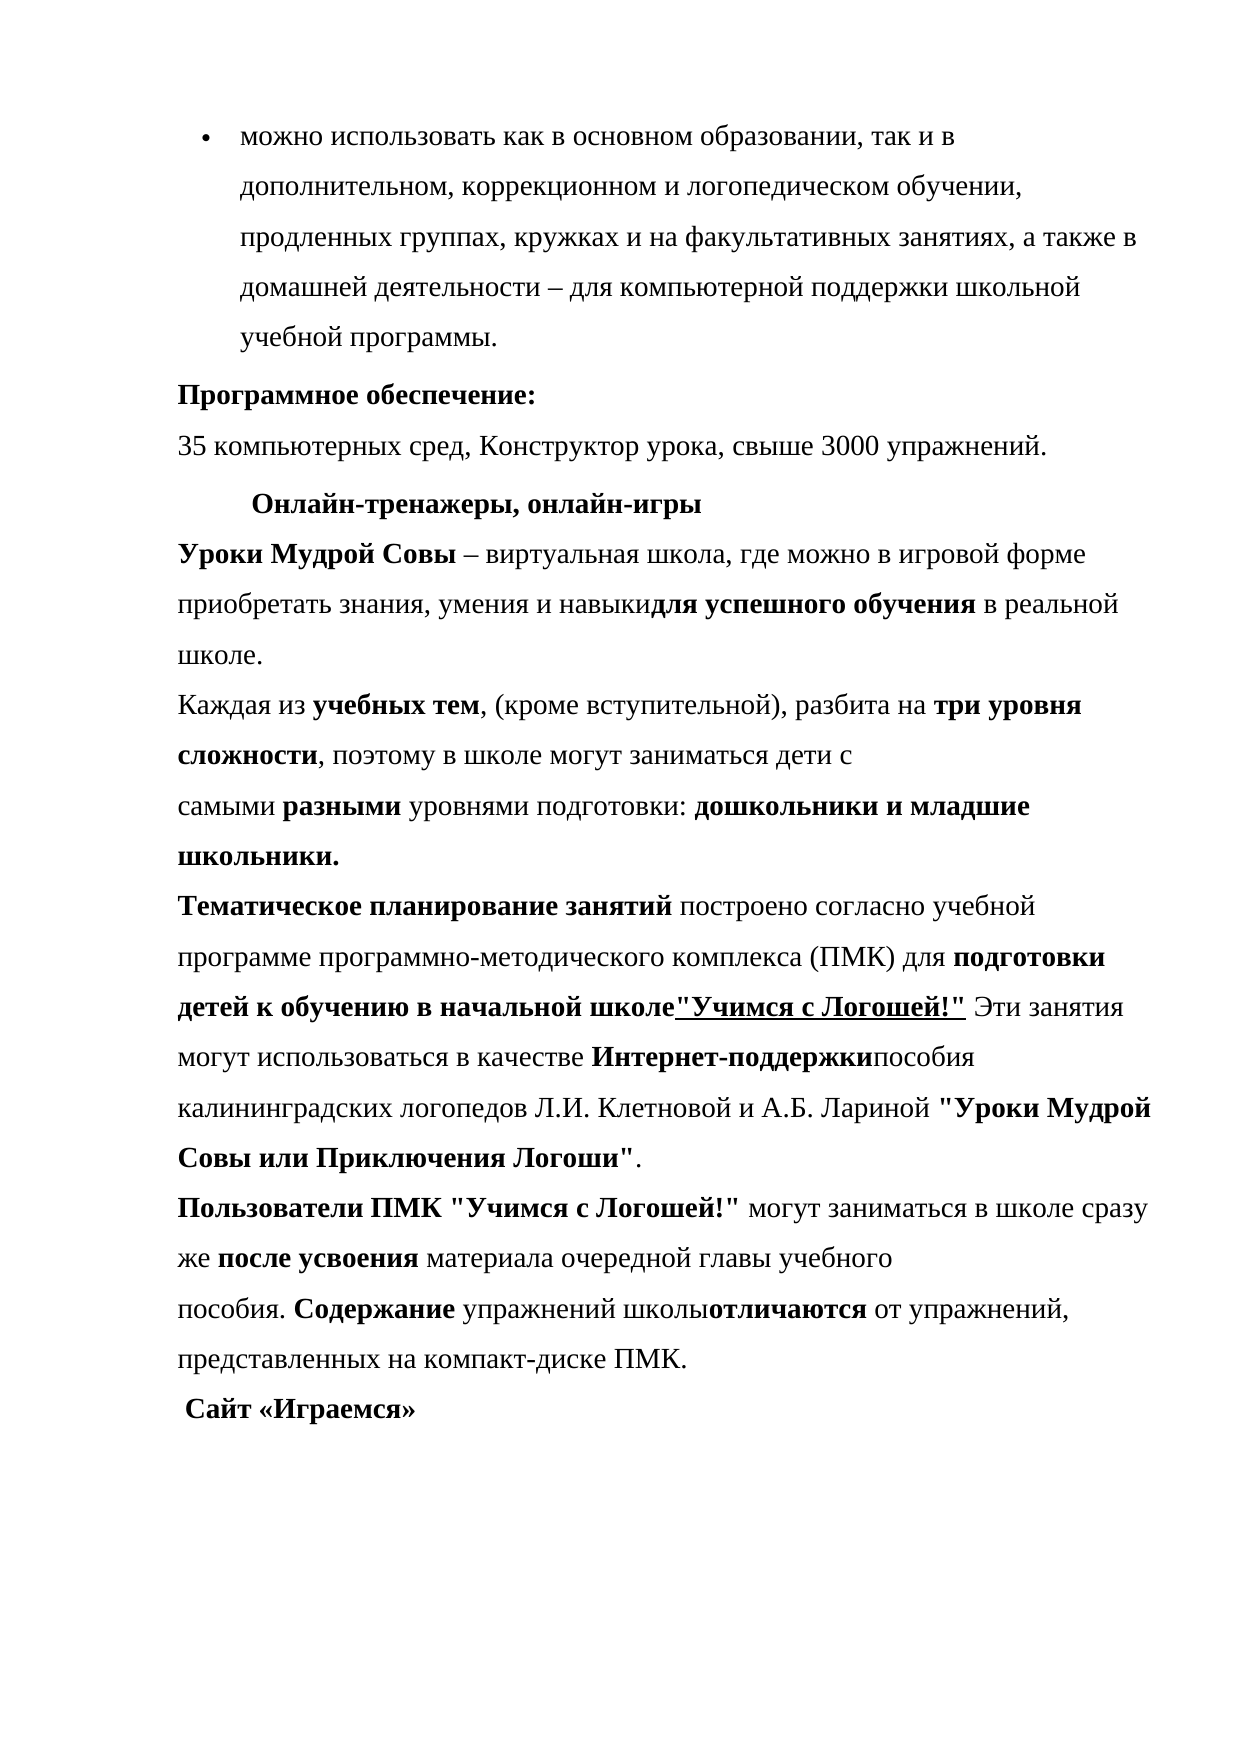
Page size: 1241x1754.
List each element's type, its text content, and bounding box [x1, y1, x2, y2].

list можно использовать как в основном образовании, так и в дополнительном, коррекционном и логопедическом обучении, продленных группах, кружках и на факультативных занятиях, а также в домашней деятельности – для компьютерной поддержки школьной учебной программы. [202, 118, 1152, 353]
text Онлайн-тренажеры, онлайн-игры [177, 486, 1152, 519]
text Сайт «Играемся» [177, 1392, 1152, 1425]
text Тематическое планирование занятий построено согласно учебной программе программно-методического комплекса (ПМК) для подготовки детей к обучению в начальной школе"Учимся с Логошей!" Эти занятия могут использоваться в качестве Интернет-поддержкипособия калининградских логопедов Л.И. Клетновой и А.Б. Лариной "Уроки Мудрой Совы или Приключения Логоши". [177, 888, 1152, 1173]
text 35 компьютерных сред, Конструктор урока, свыше 3000 упражнений. [177, 428, 1152, 461]
text Уроки Мудрой Совы – виртуальная школа, где можно в игровой форме приобретать знания, умения и навыкидля успешного обучения в реальной школе. Каждая из учебных тем, (кроме вступительной), разбита на три уровня сложности, поэтому в школе могут заниматься дети с самыми разными уровнями подготовки: дошкольники и младшие школьники. [177, 536, 1152, 872]
text Пользователи ПМК "Учимся с Логошей!" могут заниматься в школе сразу же после усвоения материала очередной главы учебного пособия. Содержание упражнений школыотличаются от упражнений, представленных на компакт-диске ПМК. [177, 1190, 1152, 1375]
text Программное обеспечение: [177, 377, 1152, 411]
